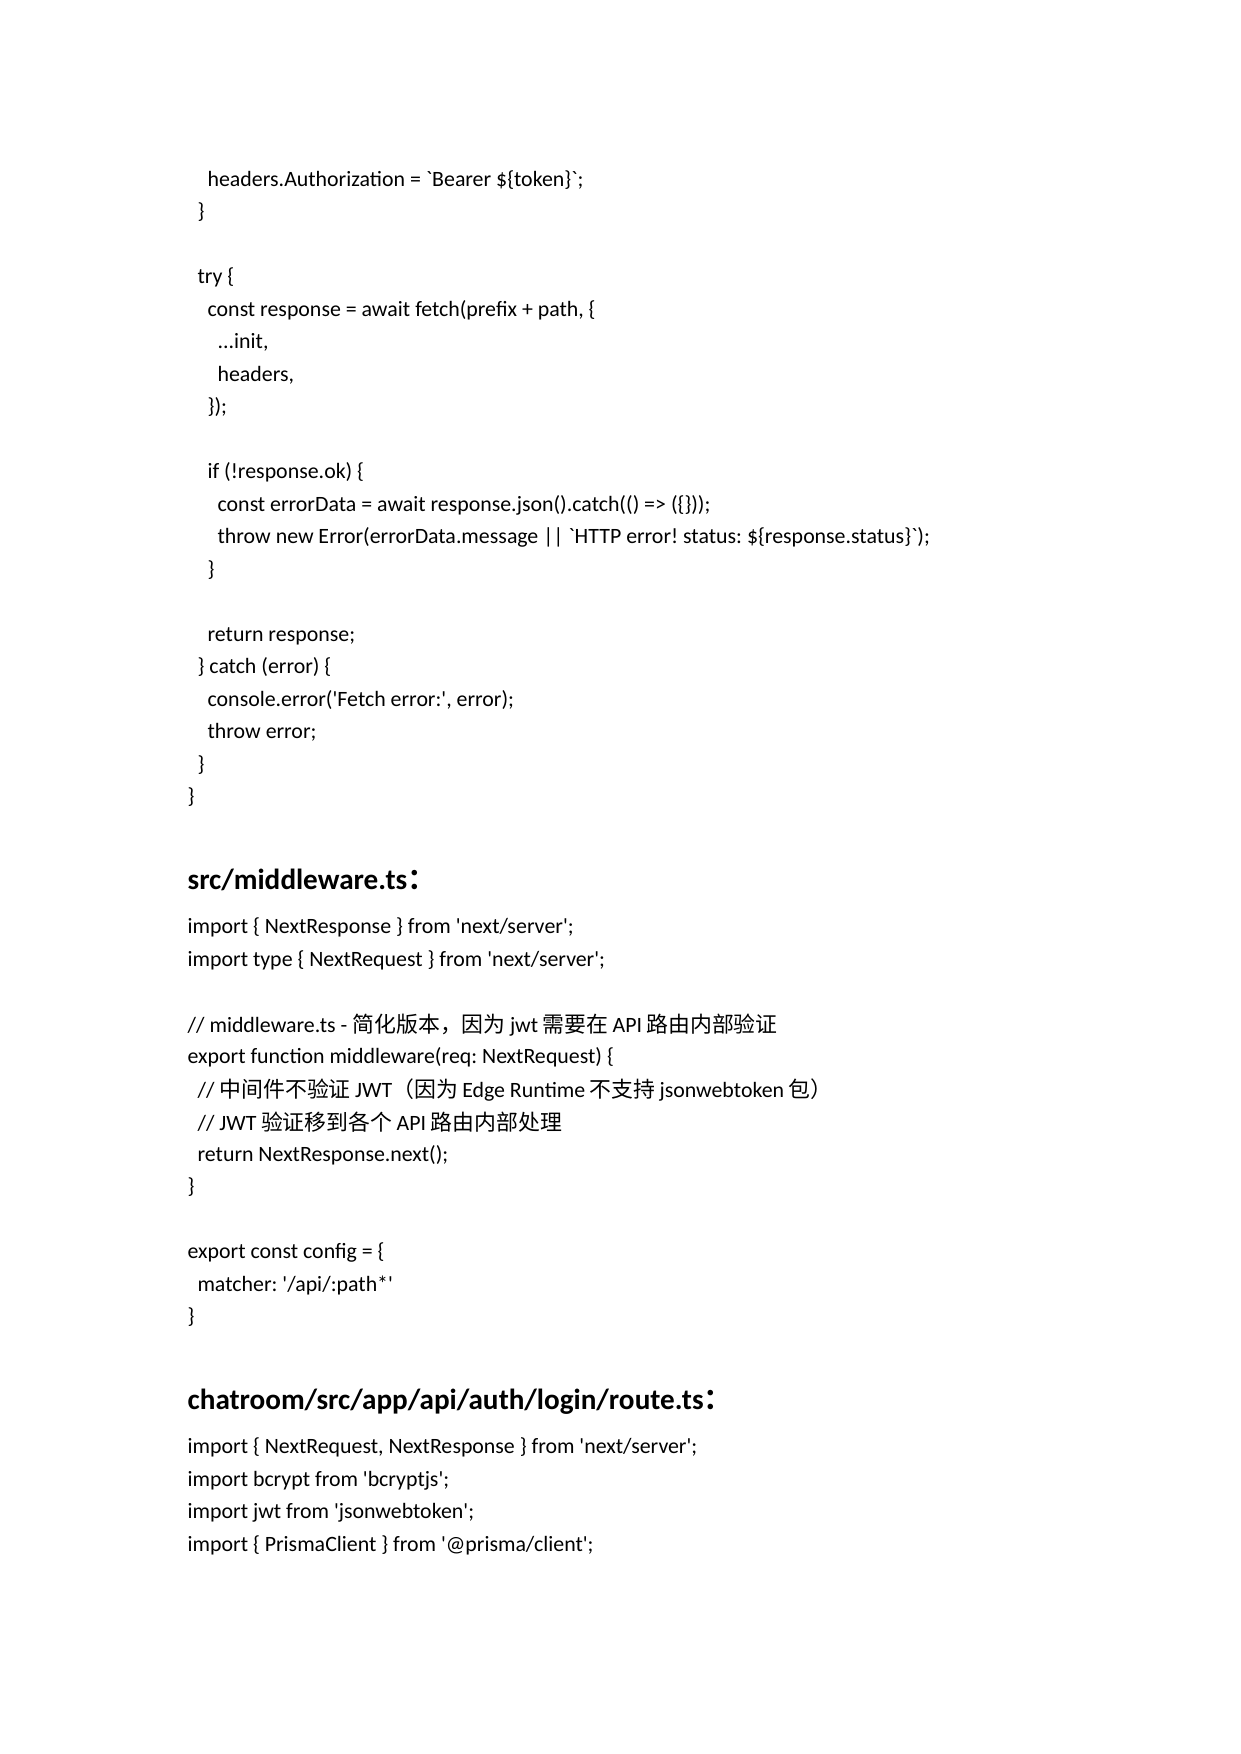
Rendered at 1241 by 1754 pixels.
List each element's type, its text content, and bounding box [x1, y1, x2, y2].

text const errorData = await response.json().catch(() => ({})); [187, 487, 1053, 519]
text export function middleware(req: NextRequest) { [187, 1039, 1053, 1072]
text matcher: '/api/:path*' [187, 1267, 1053, 1299]
text src/middleware.ts： [187, 844, 1053, 909]
text import jwt from 'jsonwebtoken'; [187, 1494, 1053, 1527]
text import { PrismaClient } from '@prisma/client'; [187, 1527, 1053, 1559]
text try { [187, 259, 1053, 292]
text console.error('Fetch error:', error); [187, 682, 1053, 714]
text throw new Error(errorData.message || `HTTP error! status: ${response.status}`); [187, 519, 1053, 552]
text throw error; [187, 714, 1053, 747]
text } [187, 1169, 1053, 1202]
text import { NextRequest, NextResponse } from 'next/server'; [187, 1429, 1053, 1462]
text } [187, 779, 1053, 812]
text ...init, [187, 324, 1053, 357]
text } [187, 1299, 1053, 1332]
text export const config = { [187, 1234, 1053, 1267]
text // 中间件不验证JWT（因为Edge Runtime不支持jsonwebtoken包） [187, 1072, 1053, 1104]
text }); [187, 389, 1053, 422]
text } [187, 552, 1053, 584]
text } [187, 747, 1053, 779]
text import { NextResponse } from 'next/server'; [187, 909, 1053, 942]
text } catch (error) { [187, 649, 1053, 682]
text const response = await fetch(prefix + path, { [187, 292, 1053, 324]
text chatroom/src/app/api/auth/login/route.ts： [187, 1364, 1053, 1429]
text if (!response.ok) { [187, 454, 1053, 487]
text import bcrypt from 'bcryptjs'; [187, 1462, 1053, 1494]
text headers, [187, 357, 1053, 389]
text return response; [187, 617, 1053, 649]
text headers.Authorization = `Bearer ${token}`; [187, 162, 1053, 194]
text // middleware.ts - 简化版本，因为jwt需要在API路由内部验证 [187, 1007, 1053, 1039]
text return NextResponse.next(); [187, 1137, 1053, 1169]
text } [187, 194, 1053, 227]
text import type { NextRequest } from 'next/server'; [187, 942, 1053, 974]
text // JWT验证移到各个API路由内部处理 [187, 1104, 1053, 1137]
